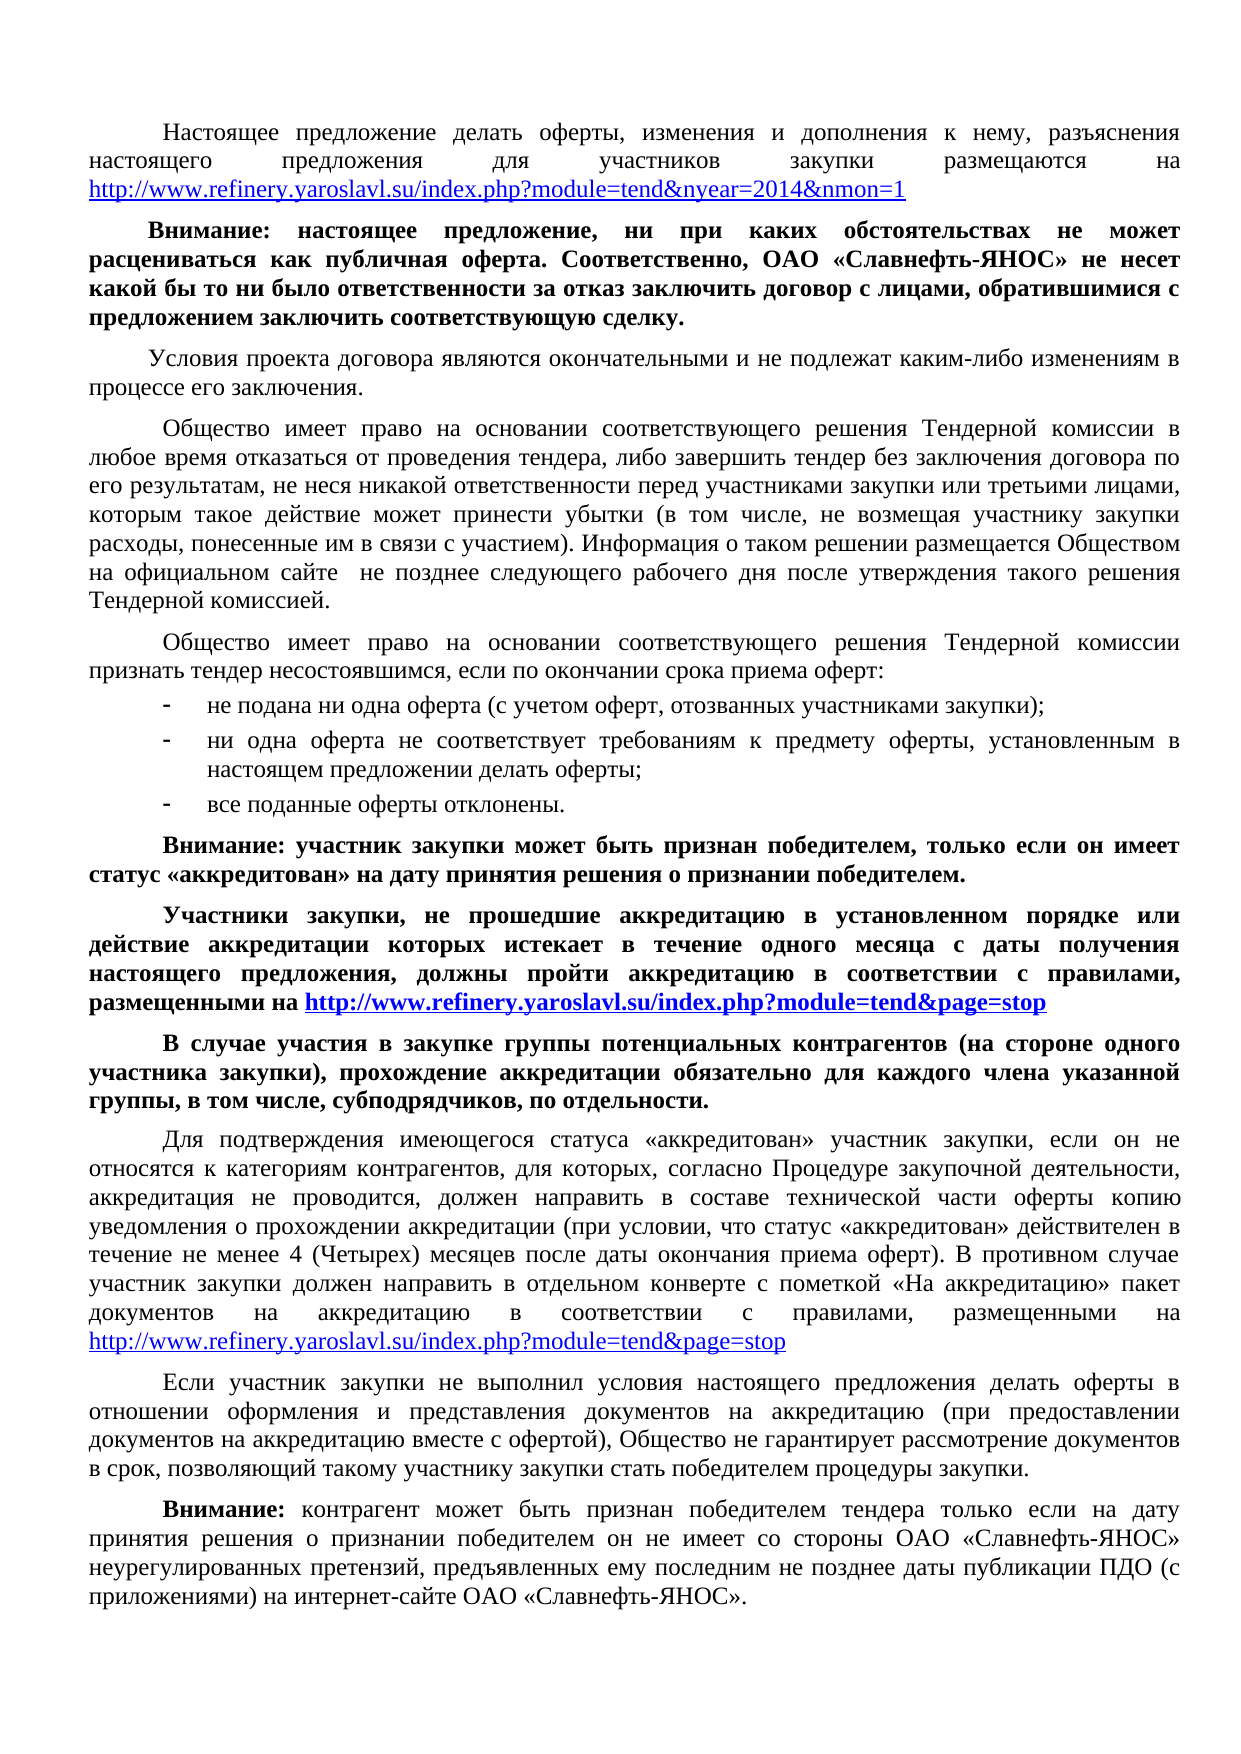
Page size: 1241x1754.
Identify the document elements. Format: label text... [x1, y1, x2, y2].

list не подана ни одна оферта (с учетом оферт, отозванных участниками закупки); [162, 690, 1181, 719]
text Условия проекта договора являются окончательными и не подлежат каким-либо изменениям в процессе его заключения. [89, 343, 1181, 400]
list все поданные оферты отклонены. [162, 789, 1181, 818]
text Общество имеет право на основании соответствующего решения Тендерной комиссии признать тендер несостоявшимся, если по окончании срока приема оферт: [89, 627, 1181, 684]
text Для подтверждения имеющегося статуса «аккредитован» участник закупки, если он не относятся к категориям контрагентов, для которых, согласно Процедуре закупочной деятельности, аккредитация не проводится, должен направить в составе технической части оферты копию уведомления о прохождении аккредитации (при условии, что статус «аккредитован» действителен в течение не менее 4 (Четырех) месяцев после даты окончания приема оферт). В противном случае участник закупки должен направить в отдельном конверте с пометкой «На аккредитацию» пакет документов на аккредитацию в соответствии с правилами, размещенными на http://www.refinery.yaroslavl.su/index.php?module=tend&page=stop [89, 1124, 1181, 1354]
text Если участник закупки не выполнил условия настоящего предложения делать оферты в отношении оформления и представления документов на аккредитацию (при предоставлении документов на аккредитацию вместе с офертой), Общество не гарантирует рассмотрение документов в срок, позволяющий такому участнику закупки стать победителем процедуры закупки. [89, 1367, 1181, 1482]
text Настоящее предложение делать оферты, изменения и дополнения к нему, разъяснения настоящего предложения для участников закупки размещаются на http://www.refinery.yaroslavl.su/index.php?module=tend&nyear=2014&nmon=1 [89, 117, 1181, 203]
text Участники закупки, не прошедшие аккредитацию в установленном порядке или действие аккредитации которых истекает в течение одного месяца с даты получения настоящего предложения, должны пройти аккредитацию в соответствии с правилами, размещенными на http://www.refinery.yaroslavl.su/index.php?module=tend&page=stop [89, 900, 1181, 1015]
text Внимание: настоящее предложение, ни при каких обстоятельствах не может расцениваться как публичная оферта. Соответственно, ОАО «Славнефть-ЯНОС» не несет какой бы то ни было ответственности за отказ заключить договор с лицами, обратившимися с предложением заключить соответствующую сделку. [89, 215, 1181, 330]
text В случае участия в закупке группы потенциальных контрагентов (на стороне одного участника закупки), прохождение аккредитации обязательно для каждого члена указанной группы, в том числе, субподрядчиков, по отдельности. [89, 1028, 1181, 1114]
text Внимание: контрагент может быть признан победителем тендера только если на дату принятия решения о признании победителем он не имеет со стороны ОАО «Славнефть-ЯНОС» неурегулированных претензий, предъявленных ему последним не позднее даты публикации ПДО (с приложениями) на интернет-сайте ОАО «Славнефть-ЯНОС». [89, 1494, 1181, 1609]
text Внимание: участник закупки может быть признан победителем, только если он имеет статус «аккредитован» на дату принятия решения о признании победителем. [89, 830, 1181, 888]
list ни одна оферта не соответствует требованиям к предмету оферты, установленным в настоящем предложении делать оферты; [162, 725, 1181, 783]
text Общество имеет право на основании соответствующего решения Тендерной комиссии в любое время отказаться от проведения тендера, либо завершить тендер без заключения договора по его результатам, не неся никакой ответственности перед участниками закупки или третьими лицами, которым такое действие может принести убытки (в том числе, не возмещая участнику закупки расходы, понесенные им в связи с участием). Информация о таком решении размещается Обществом на официальном сайте не позднее следующего рабочего дня после утверждения такого решения Тендерной комиссией. [89, 413, 1181, 614]
